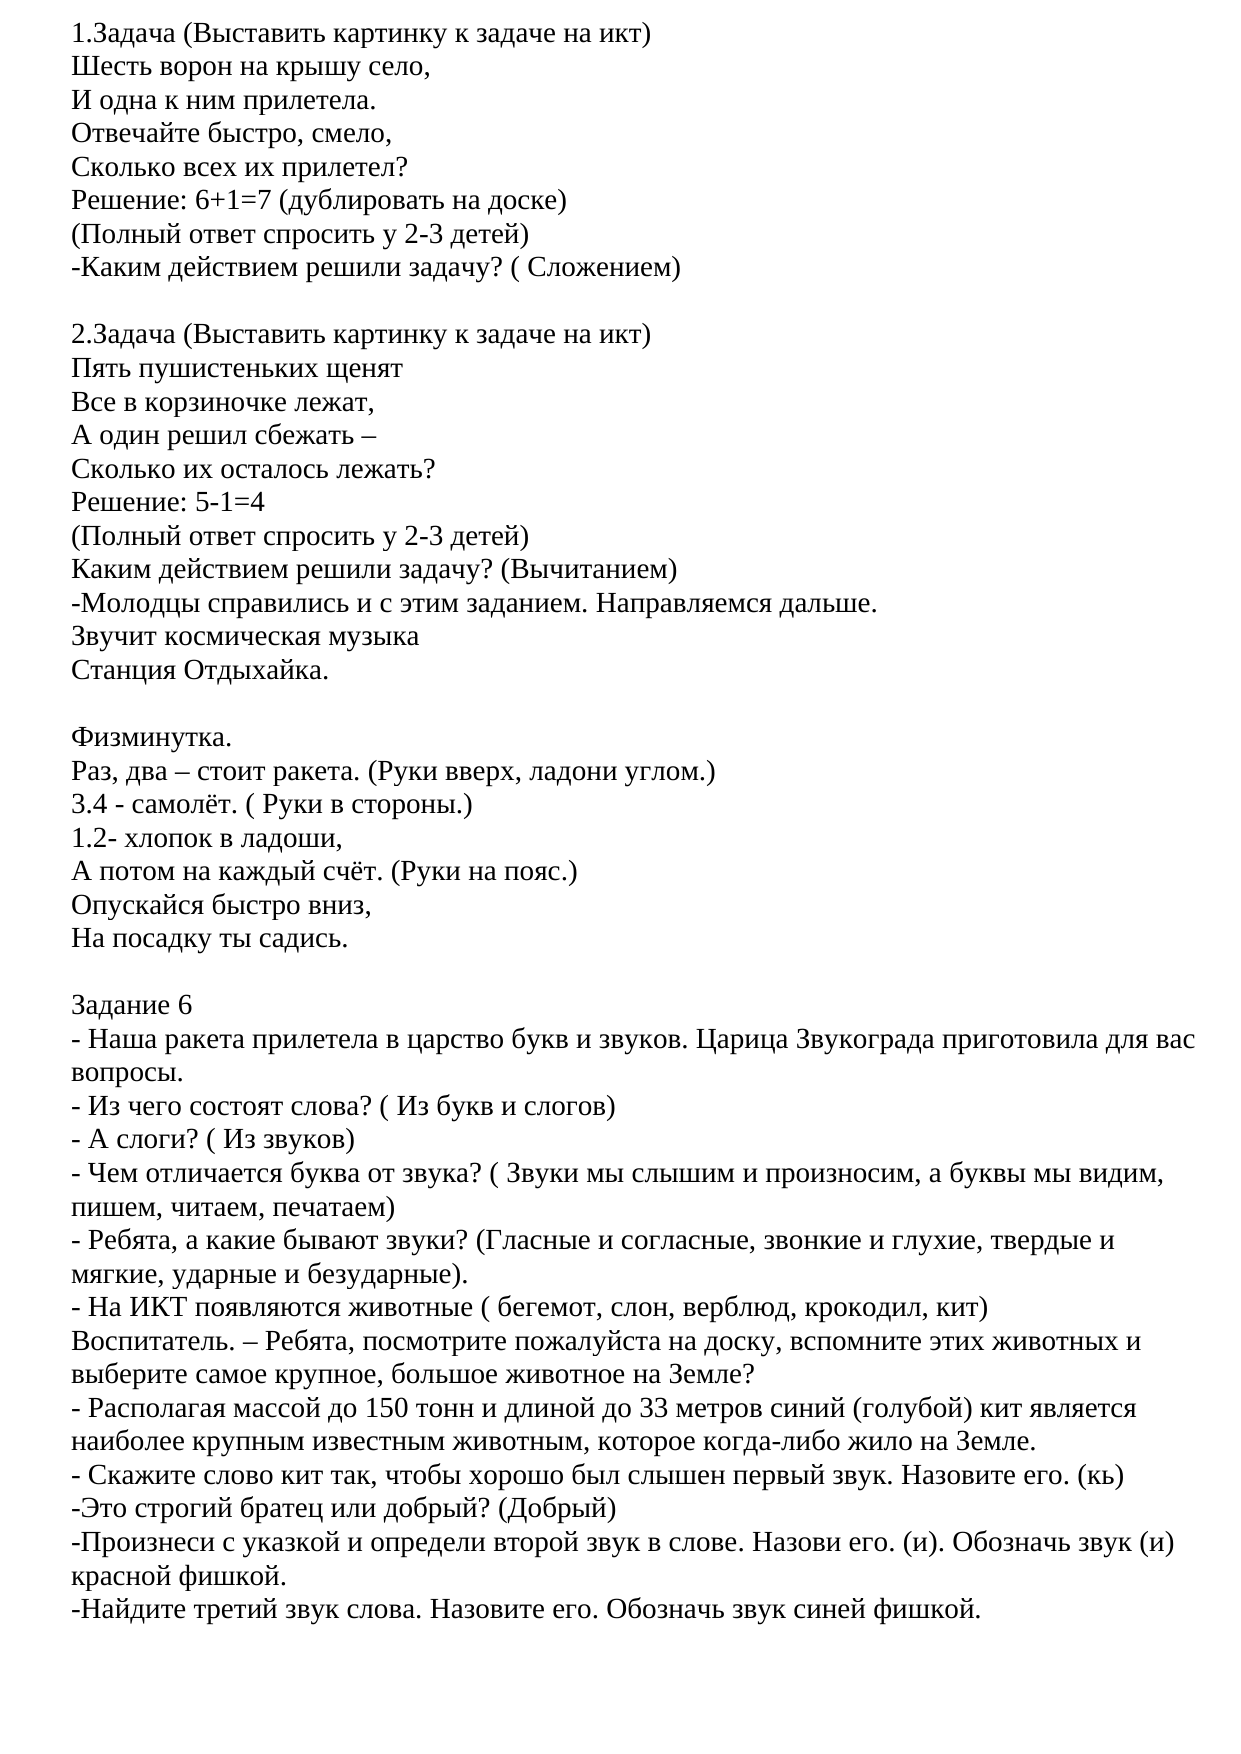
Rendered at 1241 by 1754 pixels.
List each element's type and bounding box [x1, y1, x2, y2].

text [71, 15, 1208, 1625]
